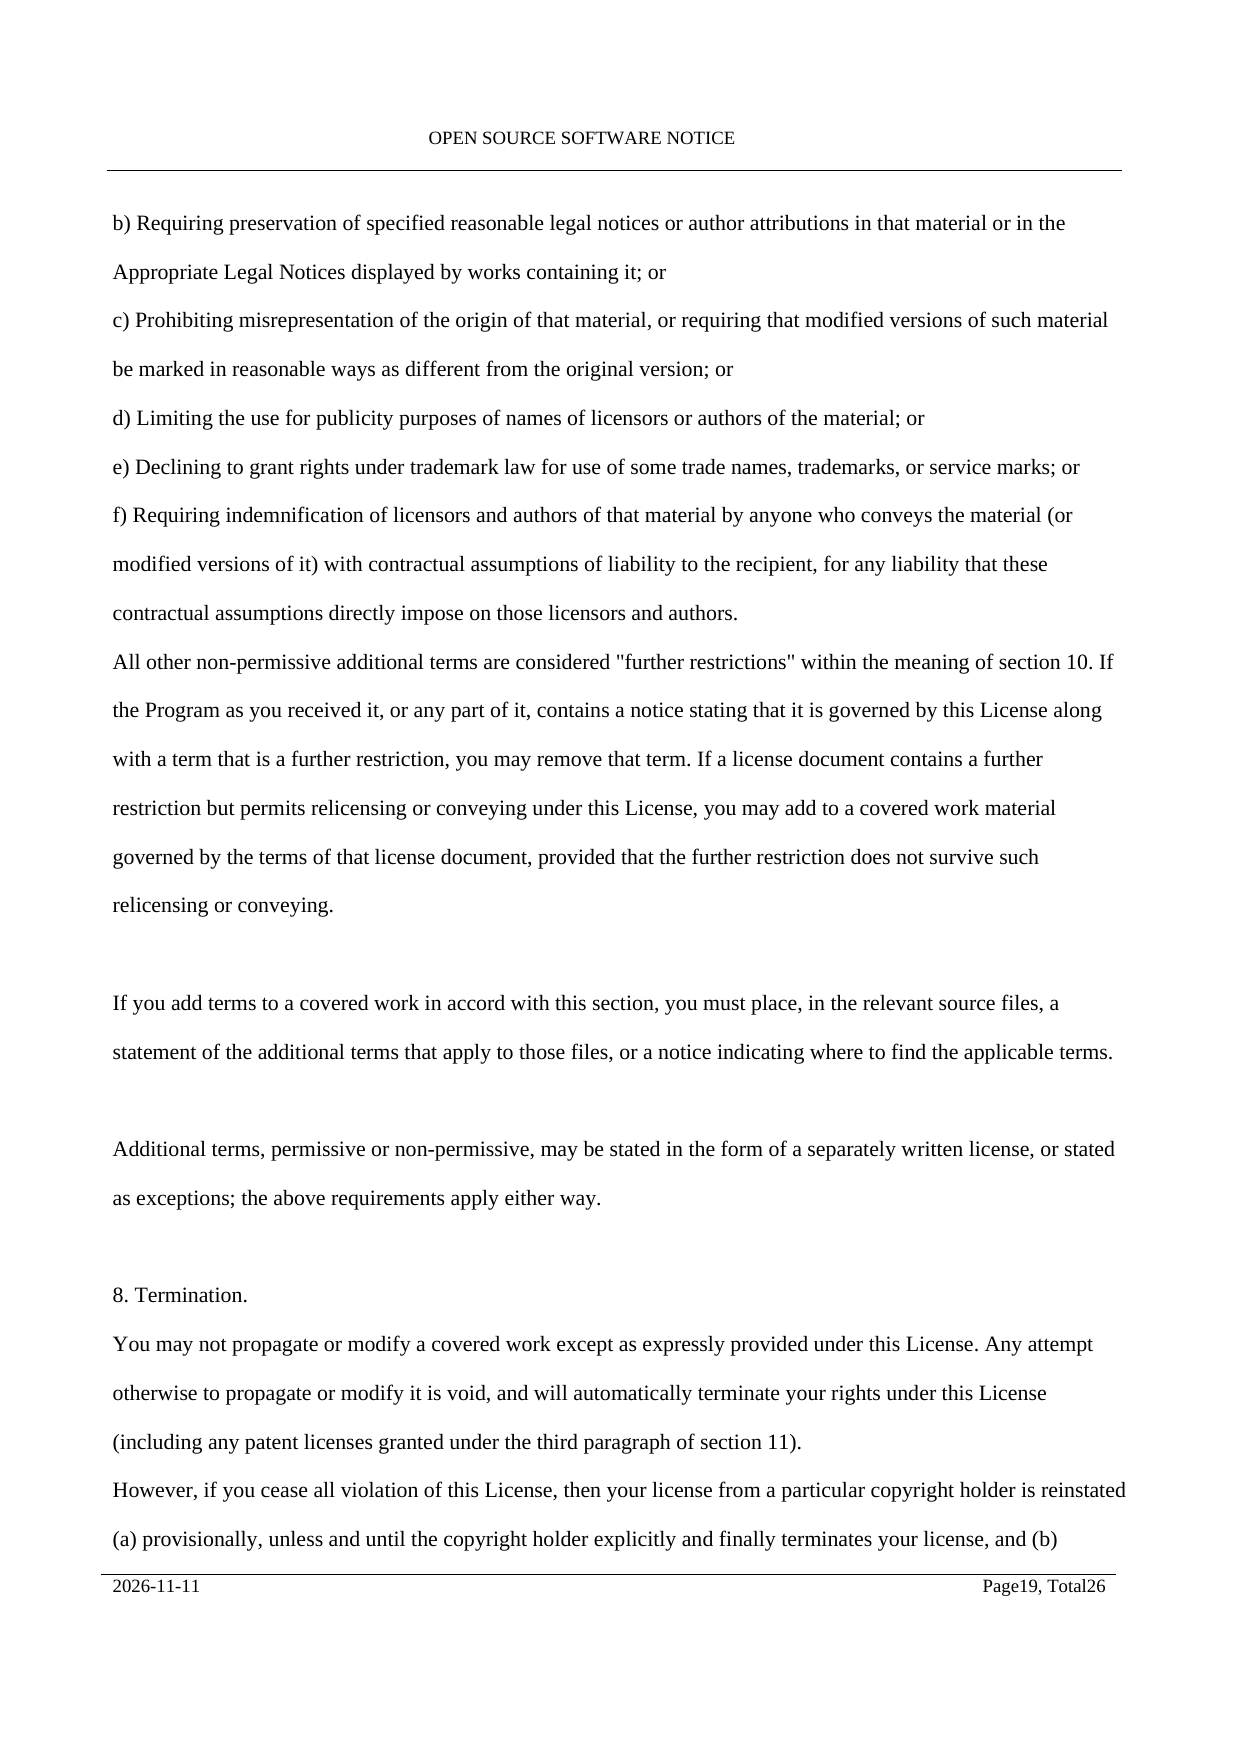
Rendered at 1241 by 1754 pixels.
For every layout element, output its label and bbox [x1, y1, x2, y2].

text [112, 206, 1128, 1555]
